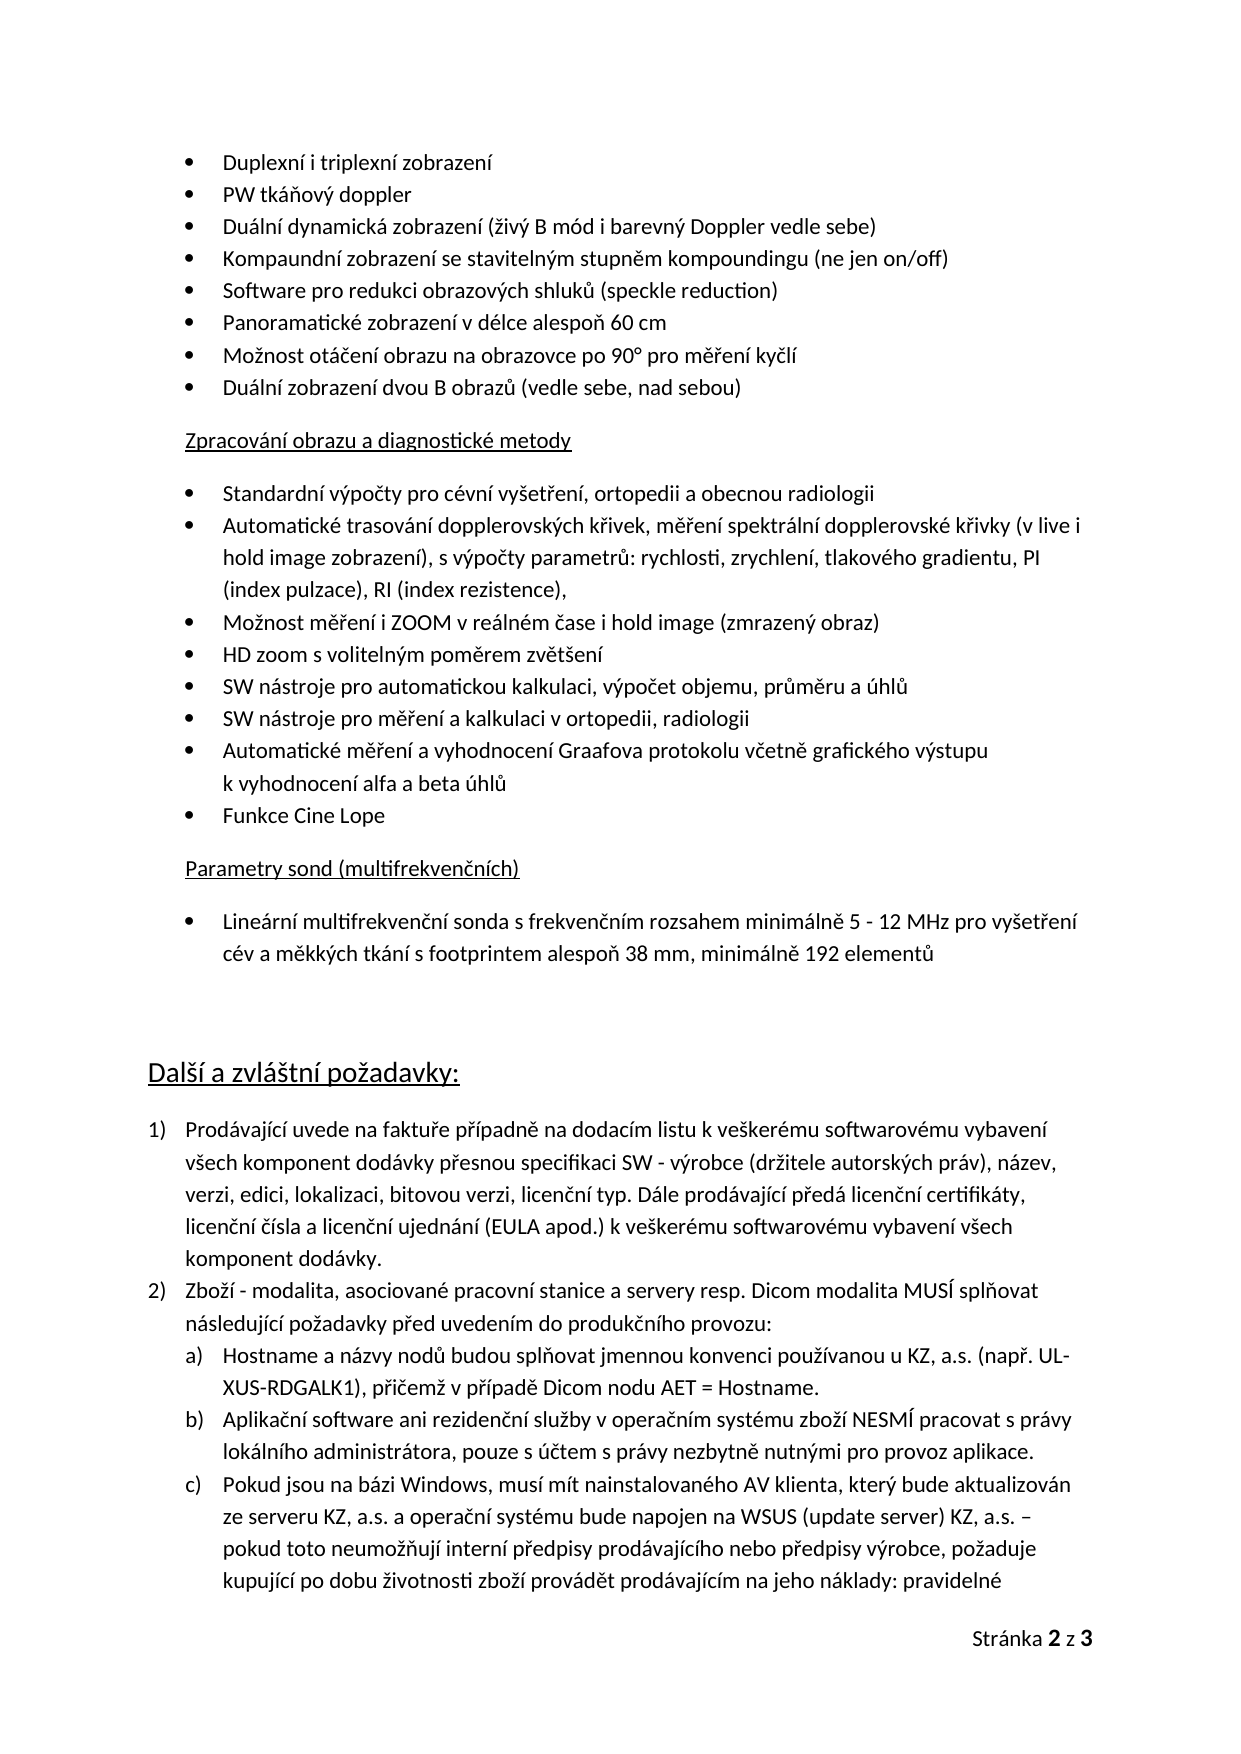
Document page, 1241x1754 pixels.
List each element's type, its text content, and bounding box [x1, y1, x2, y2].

list Možnost měření i ZOOM v reálném čase i hold image (zmrazený obraz) [185, 608, 1093, 636]
list Možnost otáčení obrazu na obrazovce po 90° pro měření kyčlí [185, 341, 1093, 369]
list Duální zobrazení dvou B obrazů (vedle sebe, nad sebou) [185, 373, 1093, 401]
list Prodávající uvede na faktuře případně na dodacím listu k veškerému softwarovému vybavení všech komponent dodávky přesnou specifikaci SW - výrobce (držitele autorských práv), název, verzi, edici, lokalizaci, bitovou verzi, licenční typ. Dále prodávající předá licenční certifikáty, licenční čísla a licenční ujednání (EULA apod.) k veškerému softwarovému vybavení všech komponent dodávky. [148, 1116, 1093, 1272]
text Další a zvláštní požadavky: [148, 1054, 1093, 1089]
list Kompaundní zobrazení se stavitelným stupněm kompoundingu (ne jen on/off) [185, 244, 1093, 272]
list Panoramatické zobrazení v délce alespoň 60 cm [185, 308, 1093, 337]
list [185, 1470, 1093, 1594]
list Automatické trasování dopplerovských křivek, měření spektrální dopplerovské křivky (v live i hold image zobrazení), s výpočty parametrů: rychlosti, zrychlení, tlakového gradientu, PI (index pulzace), RI (index rezistence), [185, 511, 1093, 603]
list Aplikační software ani rezidenční služby v operačním systému zboží NESMÍ pracovat s právy lokálního administrátora, pouze s účtem s právy nezbytně nutnými pro provoz aplikace. [185, 1405, 1093, 1466]
list SW nástroje pro automatickou kalkulaci, výpočet objemu, průměru a úhlů [185, 672, 1093, 700]
list Automatické měření a vyhodnocení Graafova protokolu včetně grafického výstupu k vyhodnocení alfa a beta úhlů [185, 736, 1093, 797]
list Funkce Cine Lope [185, 801, 1093, 829]
list Hostname a názvy nodů budou splňovat jmennou konvenci používanou u KZ, a.s. (např. UL-XUS-RDGALK1), přičemž v případě Dicom nodu AET = Hostname. [185, 1341, 1093, 1401]
list SW nástroje pro měření a kalkulaci v ortopedii, radiologii [185, 704, 1093, 732]
list Zboží - modalita, asociované pracovní stanice a servery resp. Dicom modalita MUSÍ splňovat následující požadavky před uvedením do produkčního provozu: [148, 1277, 1093, 1337]
list Duplexní i triplexní zobrazení [185, 148, 1093, 176]
list PW tkáňový doppler [185, 180, 1093, 208]
list Duální dynamická zobrazení (živý B mód i barevný Doppler vedle sebe) [185, 212, 1093, 240]
text Parametry sond (multifrekvenčních) [148, 854, 1093, 882]
text Zpracování obrazu a diagnostické metody [148, 426, 1093, 454]
list Software pro redukci obrazových shluků (speckle reduction) [185, 276, 1093, 304]
list Standardní výpočty pro cévní vyšetření, ortopedii a obecnou radiologii [185, 479, 1093, 507]
list HD zoom s volitelným poměrem zvětšení [185, 640, 1093, 668]
list Lineární multifrekvenční sonda s frekvenčním rozsahem minimálně 5 - 12 MHz pro vyšetření cév a měkkých tkání s footprintem alespoň 38 mm, minimálně 192 elementů [185, 907, 1093, 967]
